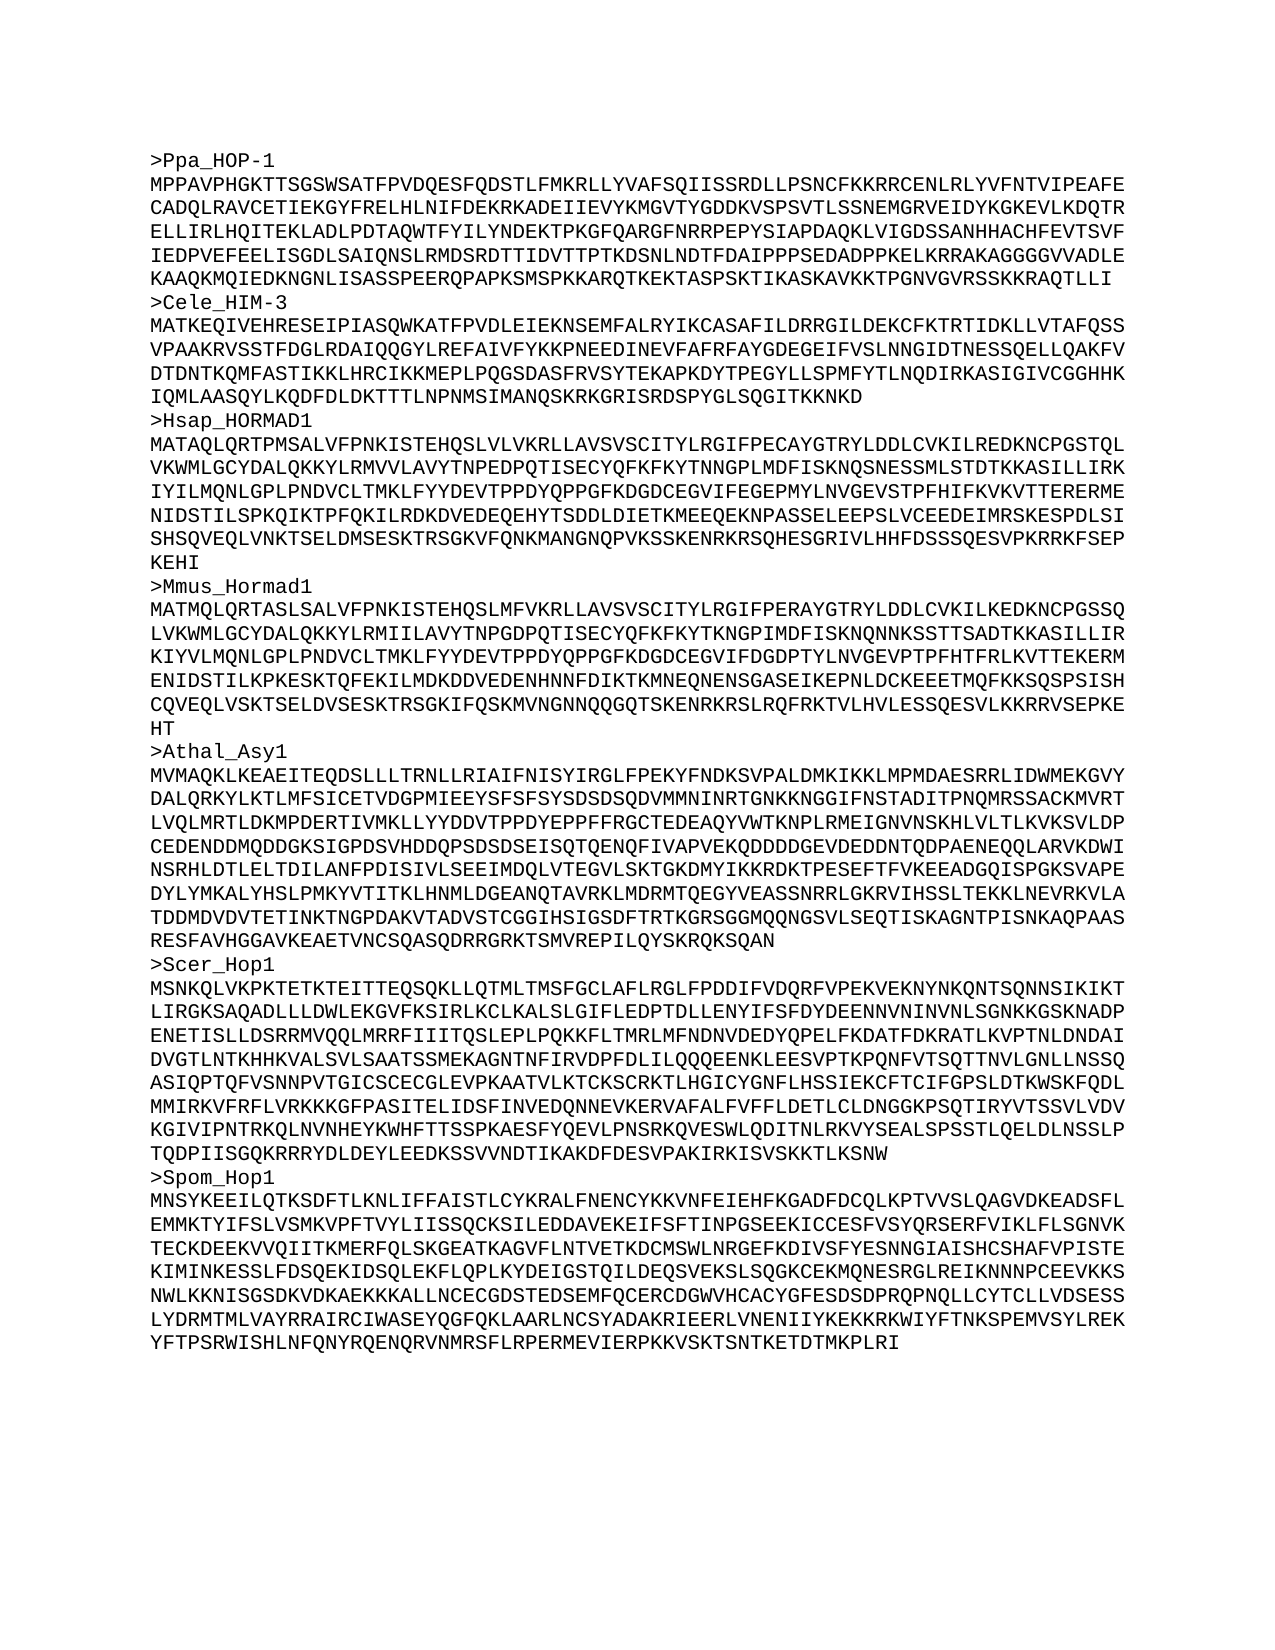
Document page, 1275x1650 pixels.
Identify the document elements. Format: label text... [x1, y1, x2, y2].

text MPPAVPHGKTTSGSWSATFPVDQESFQDSTLFMKRLLYVAFSQIISSRDLLPSNCFKKRRCENLRLYVFNTVIPEAFECADQLRAVCETIEKGYFRELHLNIFDEKRKADEIIEVYKMGVTYGDDKVSPSVTLSSNEMGRVEIDYKGKEVLKDQTRELLIRLHQITEKLADLPDTAQWTFYILYNDEKTPKGFQARGFNRRPEPYSIAPDAQKLVIGDSSANHHACHFEVTSVFIEDPVEFEELISGDLSAIQNSLRMDSRDTTIDVTTPTKDSNLNDTFDAIPPPSEDADPPKELKRRAKAGGGGVVADLEKAAQKMQIEDKNGNLISASSPEERQPAPKSMSPKKARQTKEKTASPSKTIKASKAVKKTPGNVGVRSSKKRAQTLLI [150, 174, 1125, 292]
text >Spom_Hop1 [150, 1167, 1125, 1190]
text >Ppa_HOP-1 [150, 150, 1125, 174]
text MATKEQIVEHRESEIPIASQWKATFPVDLEIEKNSEMFALRYIKCASAFILDRRGILDEKCFKTRTIDKLLVTAFQSSVPAAKRVSSTFDGLRDAIQQGYLREFAIVFYKKPNEEDINEVFAFRFAYGDEGEIFVSLNNGIDTNESSQELLQAKFVDTDNTKQMFASTIKKLHRCIKKMEPLPQGSDASFRVSYTEKAPKDYTPEGYLLSPMFYTLNQDIRKASIGIVCGGHHKIQMLAASQYLKQDFDLDKTTTLNPNMSIMANQSKRKGRISRDSPYGLSQGITKKNKD [150, 316, 1125, 410]
text MATMQLQRTASLSALVFPNKISTEHQSLMFVKRLLAVSVSCITYLRGIFPERAYGTRYLDDLCVKILKEDKNCPGSSQLVKWMLGCYDALQKKYLRMIILAVYTNPGDPQTISECYQFKFKYTKNGPIMDFISKNQNNKSSTTSADTKKASILLIRKIYVLMQNLGPLPNDVCLTMKLFYYDEVTPPDYQPPGFKDGDCEGVIFDGDPTYLNVGEVPTPFHTFRLKVTTEKERMENIDSTILKPKESKTQFEKILMDKDDVEDENHNNFDIKTKMNEQNENSGASEIKEPNLDCKEEETMQFKKSQSPSISHCQVEQLVSKTSELDVSESKTRSGKIFQSKMVNGNNQQGQTSKENRKRSLRQFRKTVLHVLESSQESVLKKRRVSEPKEHT [150, 599, 1125, 741]
text >Athal_Asy1 [150, 741, 1125, 765]
text MVMAQKLKEAEITEQDSLLLTRNLLRIAIFNISYIRGLFPEKYFNDKSVPALDMKIKKLMPMDAESRRLIDWMEKGVYDALQRKYLKTLMFSICETVDGPMIEEYSFSFSYSDSDSQDVMMNINRTGNKKNGGIFNSTADITPNQMRSSACKMVRTLVQLMRTLDKMPDERTIVMKLLYYDDVTPPDYEPPFFRGCTEDEAQYVWTKNPLRMEIGNVNSKHLVLTLKVKSVLDPCEDENDDMQDDGKSIGPDSVHDDQPSDSDSEISQTQENQFIVAPVEKQDDDDGEVDEDDNTQDPAENEQQLARVKDWINSRHLDTLELTDILANFPDISIVLSEEIMDQLVTEGVLSKTGKDMYIKKRDKTPESEFTFVKEEADGQISPGKSVAPEDYLYMKALYHSLPMKYVTITKLHNMLDGEANQTAVRKLMDRMTQEGYVEASSNRRLGKRVIHSSLTEKKLNEVRKVLATDDMDVDVTETINKTNGPDAKVTADVSTCGGIHSIGSDFTRTKGRSGGMQQNGSVLSEQTISKAGNTPISNKAQPAASRESFAVHGGAVKEAETVNCSQASQDRRGRKTSMVREPILQYSKRQKSQAN [150, 765, 1125, 954]
text MNSYKEEILQTKSDFTLKNLIFFAISTLCYKRALFNENCYKKVNFEIEHFKGADFDCQLKPTVVSLQAGVDKEADSFLEMMKTYIFSLVSMKVPFTVYLIISSQCKSILEDDAVEKEIFSFTINPGSEEKICCESFVSYQRSERFVIKLFLSGNVKTECKDEEKVVQIITKMERFQLSKGEATKAGVFLNTVETKDCMSWLNRGEFKDIVSFYESNNGIAISHCSHAFVPISTEKIMINKESSLFDSQEKIDSQLEKFLQPLKYDEIGSTQILDEQSVEKSLSQGKCEKMQNESRGLREIKNNNPCEEVKKSNWLKKNISGSDKVDKAEKKKALLNCECGDSTEDSEMFQCERCDGWVHCACYGFESDSDPRQPNQLLCYTCLLVDSESSLYDRMTMLVAYRRAIRCIWASEYQGFQKLAARLNCSYADAKRIEERLVNENIIYKEKKRKWIYFTNKSPEMVSYLREKYFTPSRWISHLNFQNYRQENQRVNMRSFLRPERMEVIERPKKVSKTSNTKETDTMKPLRI [150, 1190, 1125, 1356]
text >Cele_HIM-3 [150, 292, 1125, 316]
text >Scer_Hop1 [150, 954, 1125, 978]
text MATAQLQRTPMSALVFPNKISTEHQSLVLVKRLLAVSVSCITYLRGIFPECAYGTRYLDDLCVKILREDKNCPGSTQLVKWMLGCYDALQKKYLRMVVLAVYTNPEDPQTISECYQFKFKYTNNGPLMDFISKNQSNESSMLSTDTKKASILLIRKIYILMQNLGPLPNDVCLTMKLFYYDEVTPPDYQPPGFKDGDCEGVIFEGEPMYLNVGEVSTPFHIFKVKVTTERERMENIDSTILSPKQIKTPFQKILRDKDVEDEQEHYTSDDLDIETKMEEQEKNPASSELEEPSLVCEEDEIMRSKESPDLSISHSQVEQLVNKTSELDMSESKTRSGKVFQNKMANGNQPVKSSKENRKRSQHESGRIVLHHFDSSSQESVPKRRKFSEPKEHI [150, 434, 1125, 576]
text MSNKQLVKPKTETKTEITTEQSQKLLQTMLTMSFGCLAFLRGLFPDDIFVDQRFVPEKVEKNYNKQNTSQNNSIKIKTLIRGKSAQADLLLDWLEKGVFKSIRLKCLKALSLGIFLEDPTDLLENYIFSFDYDEENNVNINVNLSGNKKGSKNADPENETISLLDSRRMVQQLMRRFIIITQSLEPLPQKKFLTMRLMFNDNVDEDYQPELFKDATFDKRATLKVPTNLDNDAIDVGTLNTKHHKVALSVLSAATSSMEKAGNTNFIRVDPFDLILQQQEENKLEESVPTKPQNFVTSQTTNVLGNLLNSSQASIQPTQFVSNNPVTGICSCECGLEVPKAATVLKTCKSCRKTLHGICYGNFLHSSIEKCFTCIFGPSLDTKWSKFQDLMMIRKVFRFLVRKKKGFPASITELIDSFINVEDQNNEVKERVAFALFVFFLDETLCLDNGGKPSQTIRYVTSSVLVDVKGIVIPNTRKQLNVNHEYKWHFTTSSPKAESFYQEVLPNSRKQVESWLQDITNLRKVYSEALSPSSTLQELDLNSSLPTQDPIISGQKRRRYDLDEYLEEDKSSVVNDTIKAKDFDESVPAKIRKISVSKKTLKSNW [150, 978, 1125, 1167]
text >Hsap_HORMAD1 [150, 410, 1125, 434]
text >Mmus_Hormad1 [150, 576, 1125, 599]
